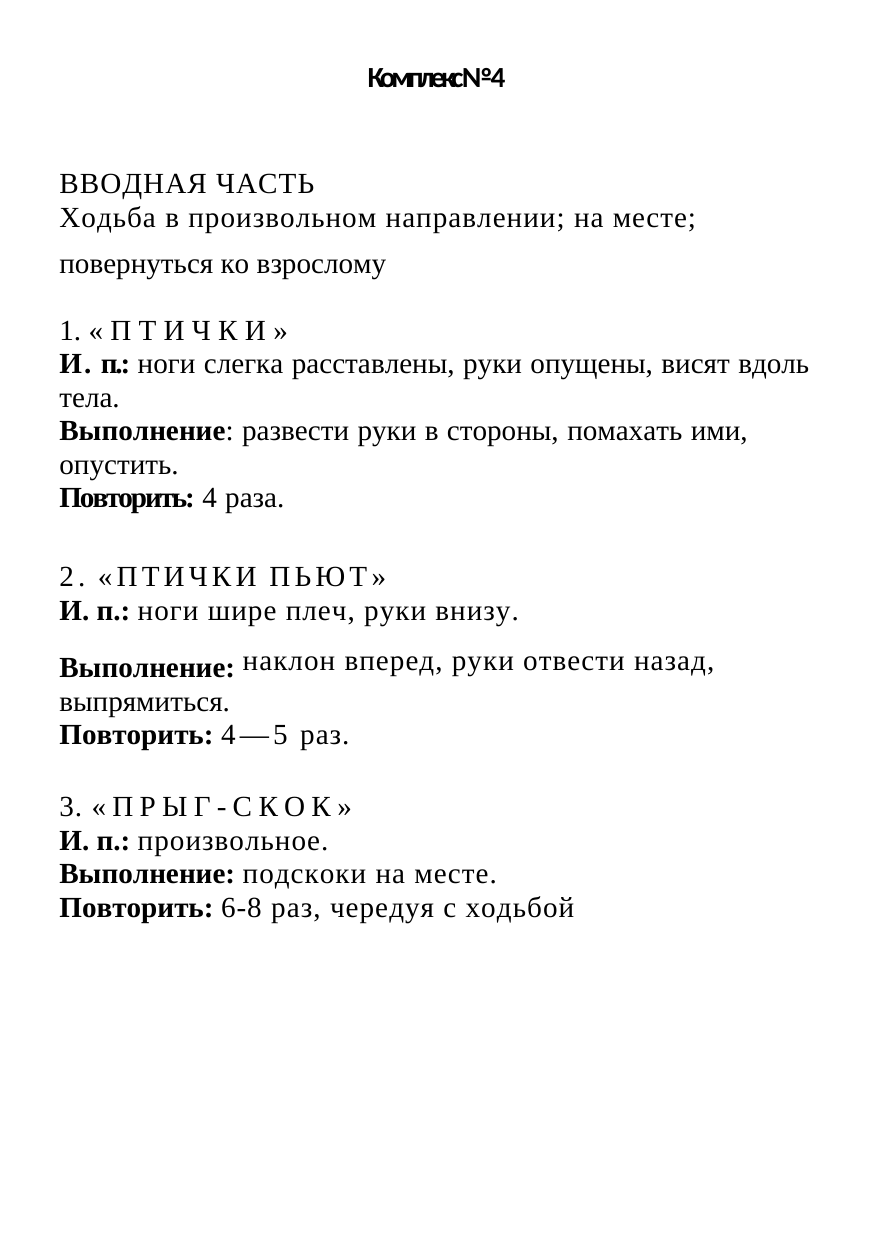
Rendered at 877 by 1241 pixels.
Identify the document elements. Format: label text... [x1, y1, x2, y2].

text И. п.: произвольное. [59, 823, 818, 856]
text ВВОДНАЯ ЧАСТЬ [59, 167, 818, 200]
text Выполнение: подскоки на месте. [59, 856, 818, 890]
text И. п.: ноги шире плеч, руки внизу. [59, 593, 818, 643]
text И. п.: ноги слегка расставлены, руки опущены, висят вдоль тела. [59, 346, 818, 413]
text Комплекс № 4 [59, 59, 818, 99]
text Повторить: 4—5 раз. [59, 717, 818, 753]
text Повторить: 6-8 раз, чередуя с ходьбой [59, 890, 818, 923]
text Выполнение: наклон вперед, руки отвести назад, выпрямиться. [59, 643, 818, 717]
text 1. «ПТИЧКИ» [59, 313, 818, 346]
text Повторить: 4 раза. [59, 481, 818, 514]
text 2. «ПТИЧКИ ПЬЮТ» [59, 548, 818, 593]
text Выполнение: развести руки в стороны, помахать ими, опустить. [59, 413, 818, 481]
text 3. «ПРЫГ-СКОК» [59, 787, 818, 823]
text Ходьба в произвольном направлении; на месте; повернуться ко взрослому [59, 200, 818, 279]
